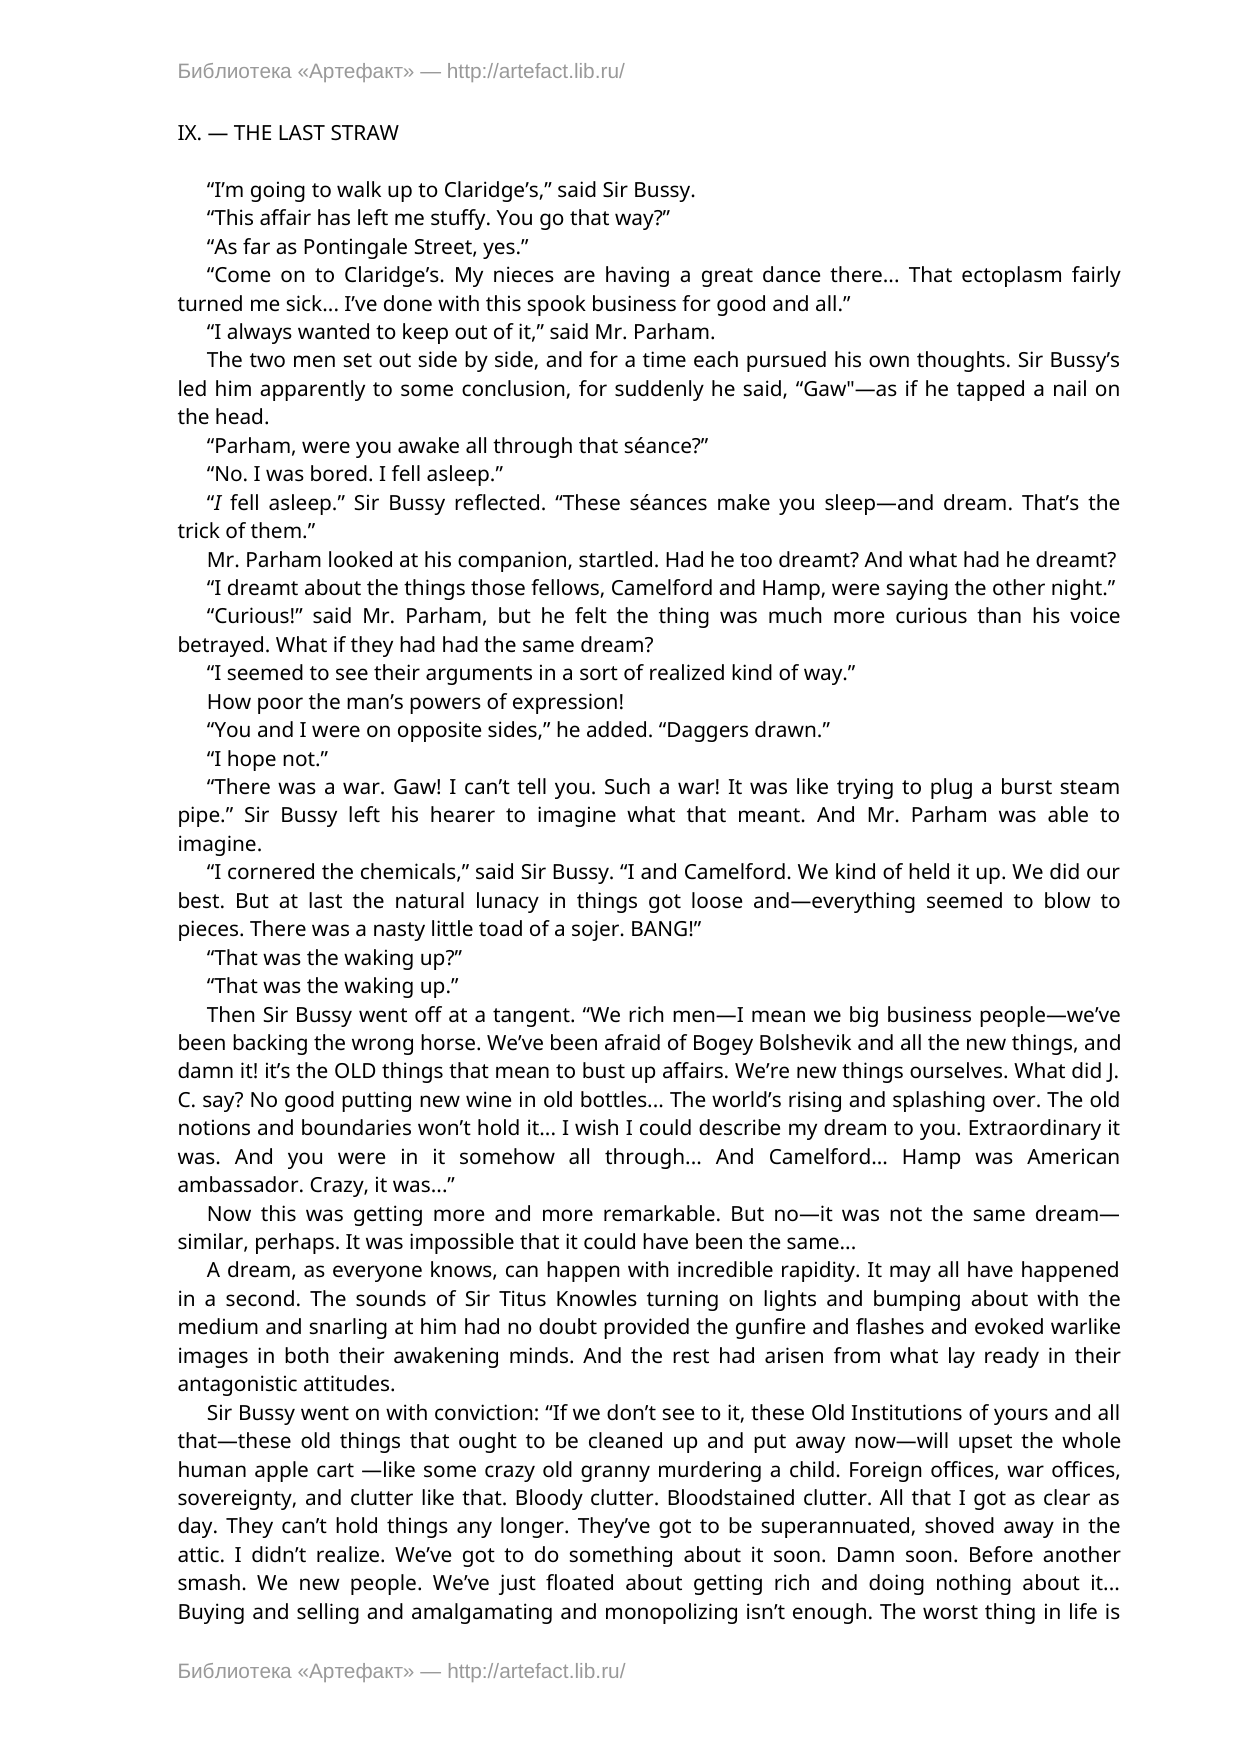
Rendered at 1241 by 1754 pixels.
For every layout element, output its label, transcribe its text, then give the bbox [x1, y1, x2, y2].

text A dream, as everyone knows, can happen with incredible rapidity. It may all have happened in a second. The sounds of Sir Titus Knowles turning on lights and bumping about with the medium and snarling at him had no doubt provided the gunfire and flashes and evoked warlike images in both their awakening minds. And the rest had arisen from what lay ready in their antagonistic attitudes. [177, 1256, 1122, 1398]
text “Come on to Claridge’s. My nieces are having a great dance there... That ectoplasm fairly turned me sick... I’ve done with this spook business for good and all.” [177, 260, 1122, 317]
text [177, 1398, 1122, 1625]
text “I seemed to see their arguments in a sort of realized kind of way.” [177, 658, 1122, 687]
text “You and I were on opposite sides,” he added. “Daggers drawn.” [177, 715, 1122, 744]
text Mr. Parham looked at his companion, startled. Had he too dreamt? And what had he dreamt? [177, 545, 1122, 573]
text “I fell asleep.” Sir Bussy reflected. “These séances make you sleep—and dream. That’s the trick of them.” [177, 488, 1122, 545]
text “I always wanted to keep out of it,” said Mr. Parham. [177, 317, 1122, 346]
text “I hope not.” [177, 744, 1122, 772]
text How poor the man’s powers of expression! [177, 687, 1122, 715]
text Then Sir Bussy went off at a tangent. “We rich men—I mean we big business people—we’ve been backing the wrong horse. We’ve been afraid of Bogey Bolshevik and all the new things, and damn it! it’s the OLD things that mean to bust up affairs. We’re new things ourselves. What did J. C. say? No good putting new wine in old bottles... The world’s rising and splashing over. The old notions and boundaries won’t hold it... I wish I could describe my dream to you. Extraordinary it was. And you were in it somehow all through... And Camelford... Hamp was American ambassador. Crazy, it was...” [177, 1000, 1122, 1199]
text “There was a war. Gaw! I can’t tell you. Such a war! It was like trying to plug a burst steam pipe.” Sir Bussy left his hearer to imagine what that meant. And Mr. Parham was able to imagine. [177, 772, 1122, 857]
text “I dreamt about the things those fellows, Camelford and Hamp, were saying the other night.” [177, 573, 1122, 602]
text “As far as Pontingale Street, yes.” [177, 232, 1122, 260]
text Now this was getting more and more remarkable. But no—it was not the same dream—similar, perhaps. It was impossible that it could have been the same... [177, 1199, 1122, 1256]
text “That was the waking up.” [177, 971, 1122, 1000]
subtitle IX. — THE LAST STRAW [177, 118, 1122, 147]
text “Curious!” said Mr. Parham, but he felt the thing was much more curious than his voice betrayed. What if they had had the same dream? [177, 602, 1122, 658]
text “Parham, were you awake all through that séance?” [177, 431, 1122, 459]
text “That was the waking up?” [177, 943, 1122, 971]
text “This affair has left me stuffy. You go that way?” [177, 203, 1122, 232]
text The two men set out side by side, and for a time each pursued his own thoughts. Sir Bussy’s led him apparently to some conclusion, for suddenly he said, “Gaw"—as if he tapped a nail on the head. [177, 346, 1122, 431]
text “I’m going to walk up to Claridge’s,” said Sir Bussy. [177, 175, 1122, 203]
text “No. I was bored. I fell asleep.” [177, 459, 1122, 488]
text “I cornered the chemicals,” said Sir Bussy. “I and Camelford. We kind of held it up. We did our best. But at last the natural lunacy in things got loose and—everything seemed to blow to pieces. There was a nasty little toad of a sojer. BANG!” [177, 857, 1122, 943]
